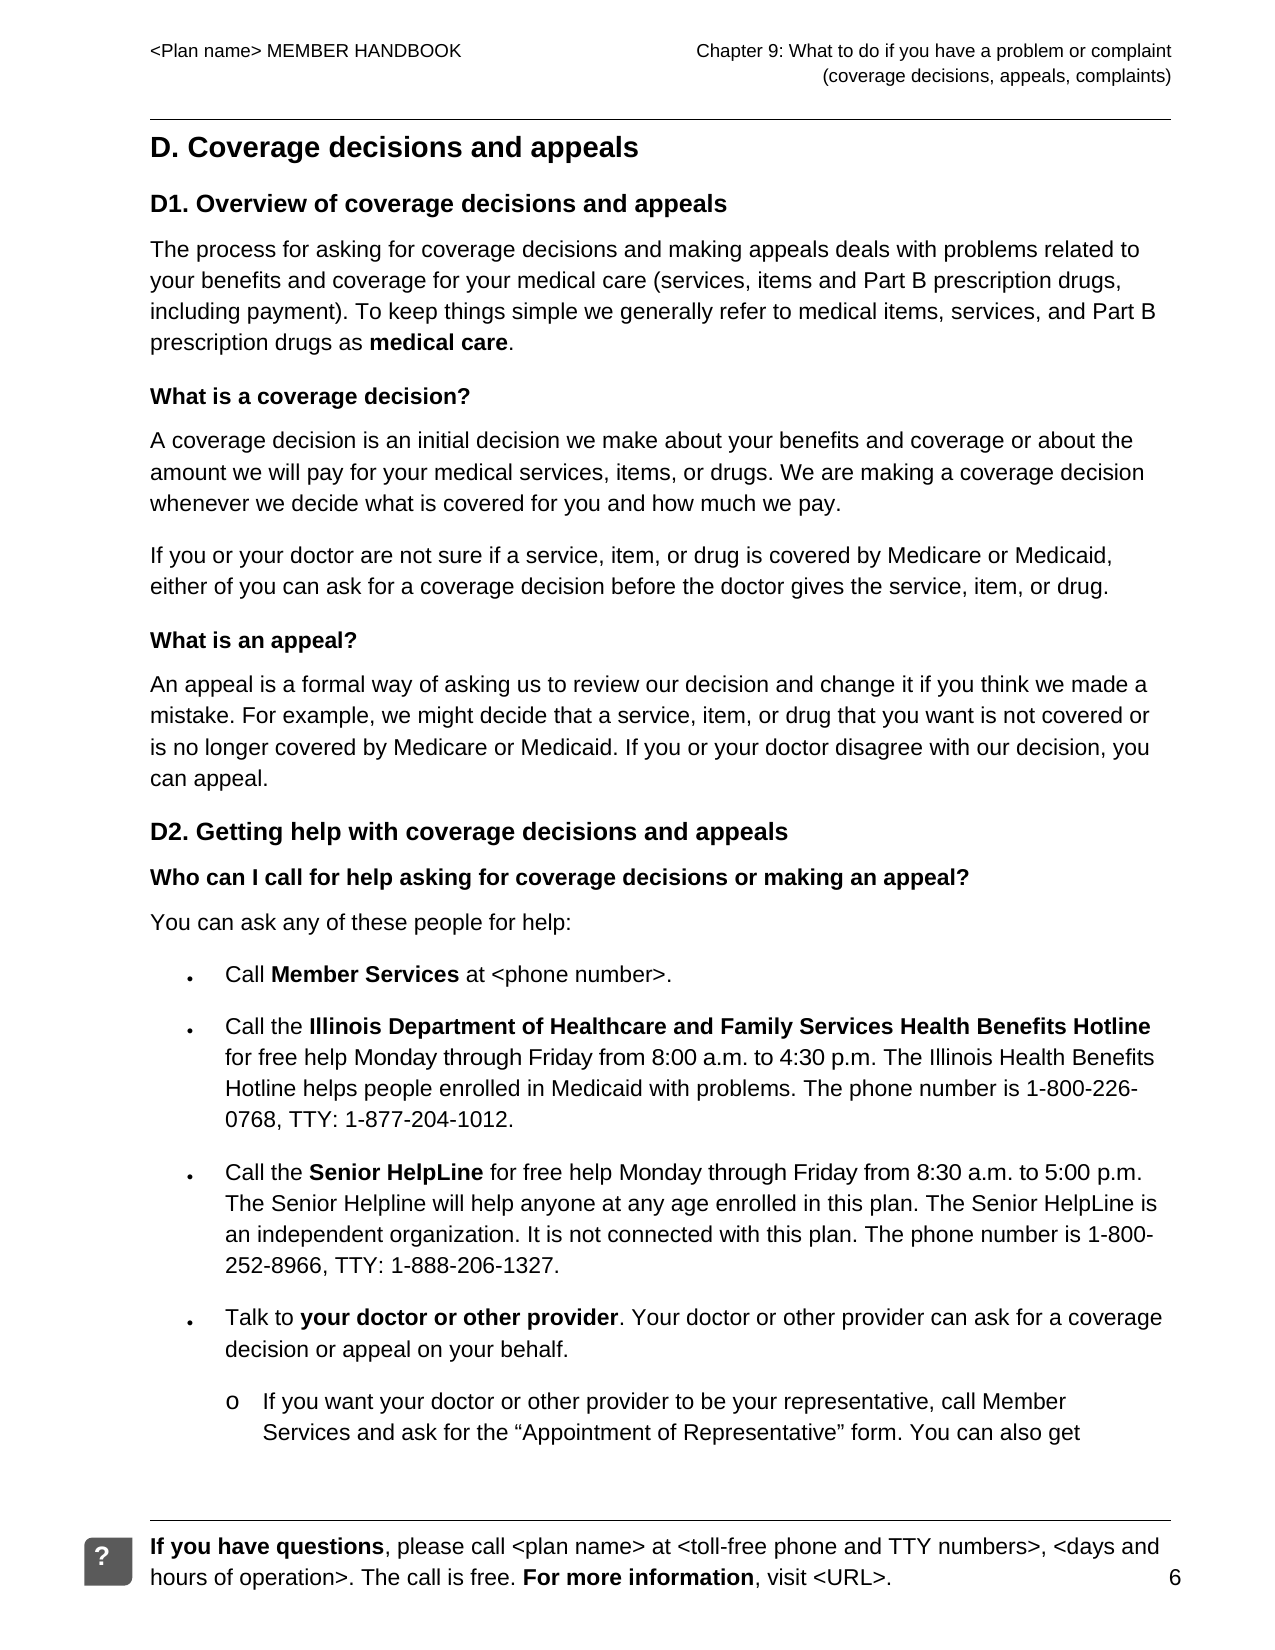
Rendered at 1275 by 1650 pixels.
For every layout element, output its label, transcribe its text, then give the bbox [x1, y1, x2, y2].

subtitle What is a coverage decision? [150, 378, 1096, 411]
list Talk to your doctor or other provider. Your doctor or other provider can ask for a coverage decision or appeal on your behalf. [187, 1301, 1171, 1363]
subtitle Coverage decisions and appeals [150, 120, 1171, 165]
list Call the Senior HelpLine for free help Monday through Friday from 8:30 a.m. to 5:00 p.m. The Senior Helpline will help anyone at any age enrolled in this plan. The Senior HelpLine is an independent organization. It is not connected with this plan. The phone number is 1-800-252-8966, TTY: 1-888-206-1327. [187, 1155, 1171, 1280]
subtitle What is an appeal? [150, 622, 1096, 655]
text The process for asking for coverage decisions and making appeals deals with problems related to your benefits and coverage for your medical care (services, items and Part B prescription drugs, including payment). To keep things simple we generally refer to medical items, services, and Part B prescription drugs as medical care. [150, 232, 1171, 357]
text A coverage decision is an initial decision we make about your benefits and coverage or about the amount we will pay for your medical services, items, or drugs. We are making a coverage decision whenever we decide what is covered for you and how much we pay. [150, 424, 1171, 517]
subtitle D1. Overview of coverage decisions and appeals [150, 186, 1096, 219]
text You can ask any of these people for help: [150, 905, 1171, 936]
list Call the Illinois Department of Healthcare and Family Services Health Benefits Hotline for free help Monday through Friday from 8:00 a.m. to 4:30 p.m. The Illinois Health Benefits Hotline helps people enrolled in Medicaid with problems. The phone number is 1-800-226-0768, TTY: 1-877-204-1012. [187, 1009, 1171, 1134]
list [225, 1384, 1096, 1447]
subtitle Who can I call for help asking for coverage decisions or making an appeal? [150, 859, 1096, 892]
text If you or your doctor are not sure if a service, item, or drug is covered by Medicare or Medicaid, either of you can ask for a coverage decision before the doctor gives the service, item, or drug. [150, 538, 1171, 601]
text An appeal is a formal way of asking us to review our decision and change it if you think we made a mistake. For example, we might decide that a service, item, or drug that you want is not covered or is no longer covered by Medicare or Medicaid. If you or your doctor disagree with our decision, you can appeal. [150, 667, 1171, 792]
subtitle D2. Getting help with coverage decisions and appeals [150, 813, 1096, 847]
list Call Member Services at <phone number>. [187, 957, 1171, 988]
